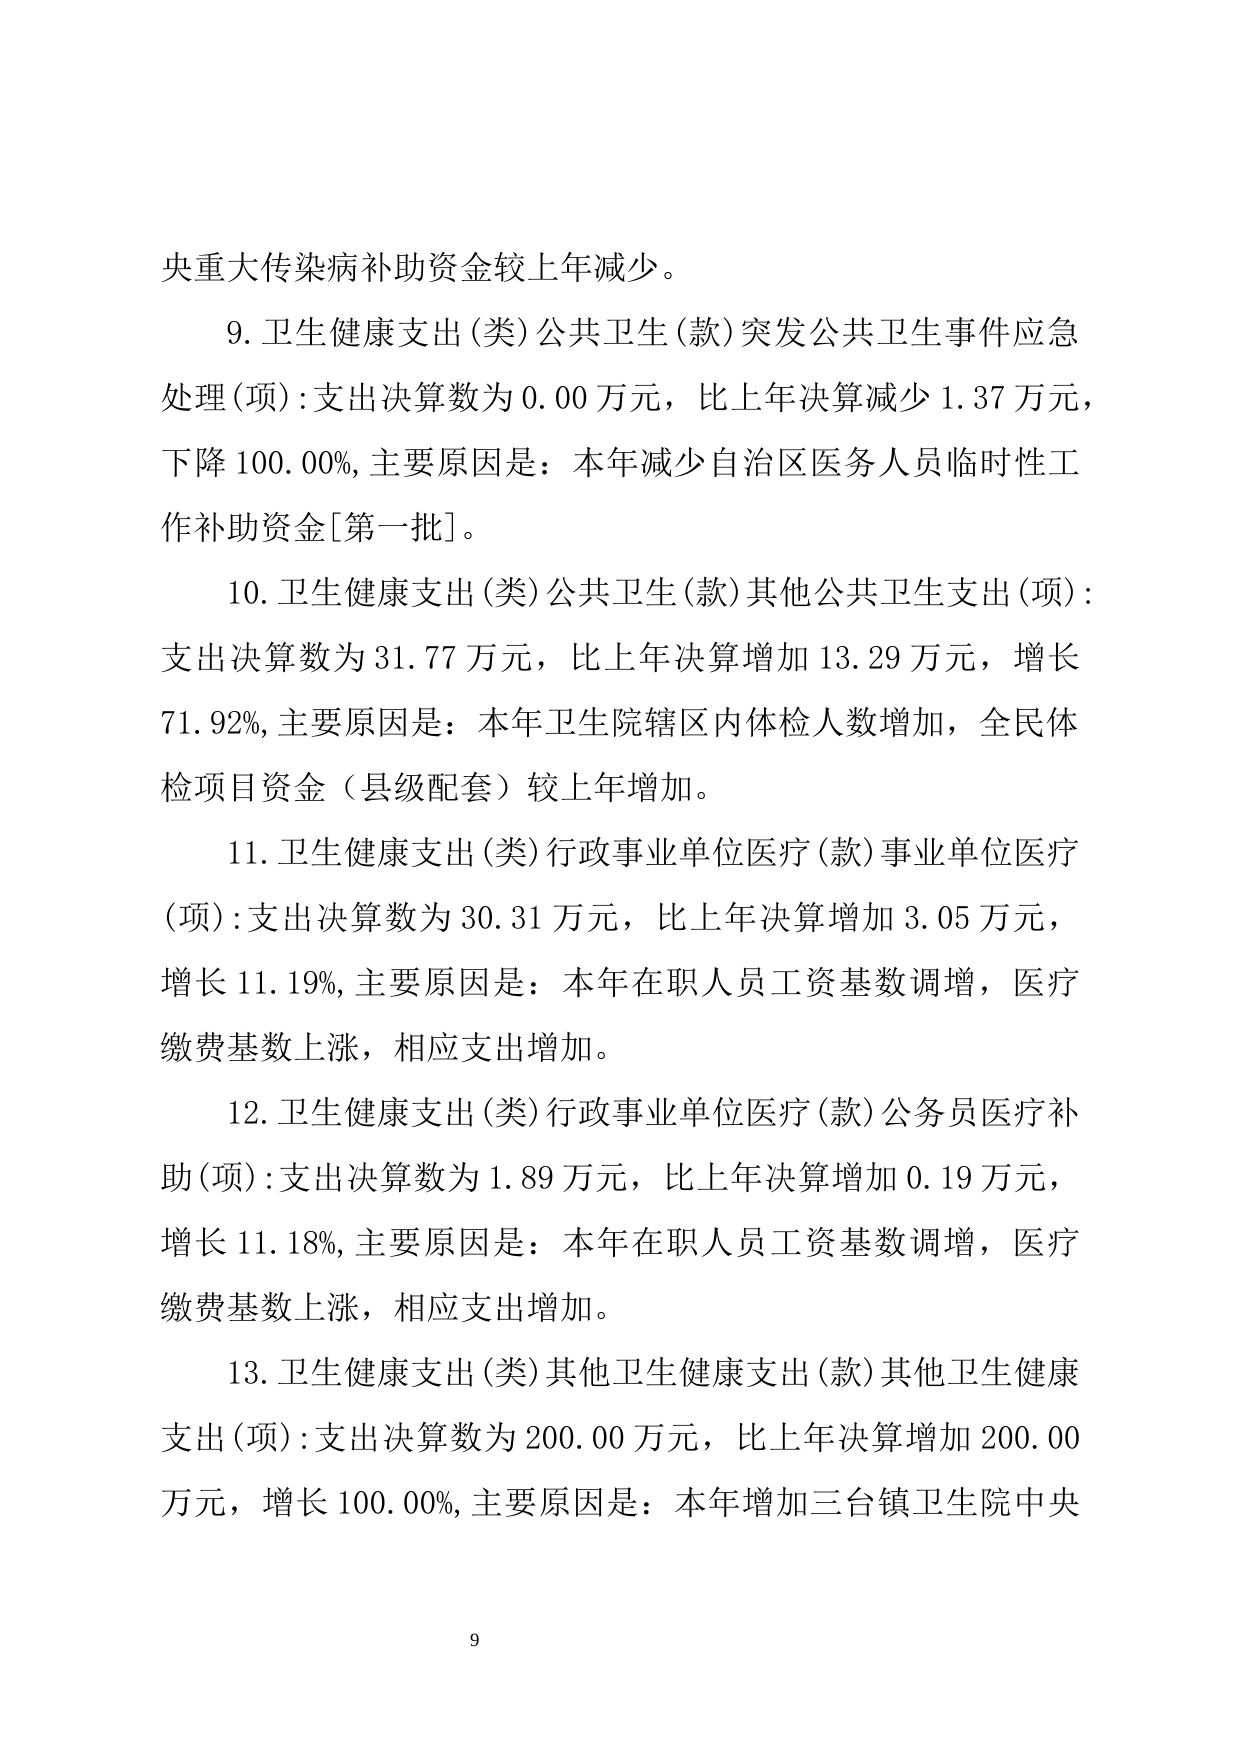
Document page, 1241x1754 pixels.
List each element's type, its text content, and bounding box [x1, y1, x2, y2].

text 11.卫生健康支出(类)行政事业单位医疗(款)事业单位医疗(项):支出决算数为30.31万元，比上年决算增加3.05万元，增长11.19%,主要原因是：本年在职人员工资基数调增，医疗缴费基数上涨，相应支出增加。 [159, 818, 1081, 1078]
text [159, 1338, 1081, 1533]
text 12.卫生健康支出(类)行政事业单位医疗(款)公务员医疗补助(项):支出决算数为1.89万元，比上年决算增加0.19万元，增长11.18%,主要原因是：本年在职人员工资基数调增，医疗缴费基数上涨，相应支出增加。 [159, 1078, 1081, 1338]
text 9.卫生健康支出(类)公共卫生(款)突发公共卫生事件应急处理(项):支出决算数为0.00万元，比上年决算减少1.37万元，下降100.00%,主要原因是：本年减少自治区医务人员临时性工作补助资金[第一批]。 [159, 298, 1081, 558]
text 10.卫生健康支出(类)公共卫生(款)其他公共卫生支出(项):支出决算数为31.77万元，比上年决算增加13.29万元，增长71.92%,主要原因是：本年卫生院辖区内体检人数增加，全民体检项目资金（县级配套）较上年增加。 [159, 558, 1081, 818]
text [159, 233, 1081, 298]
